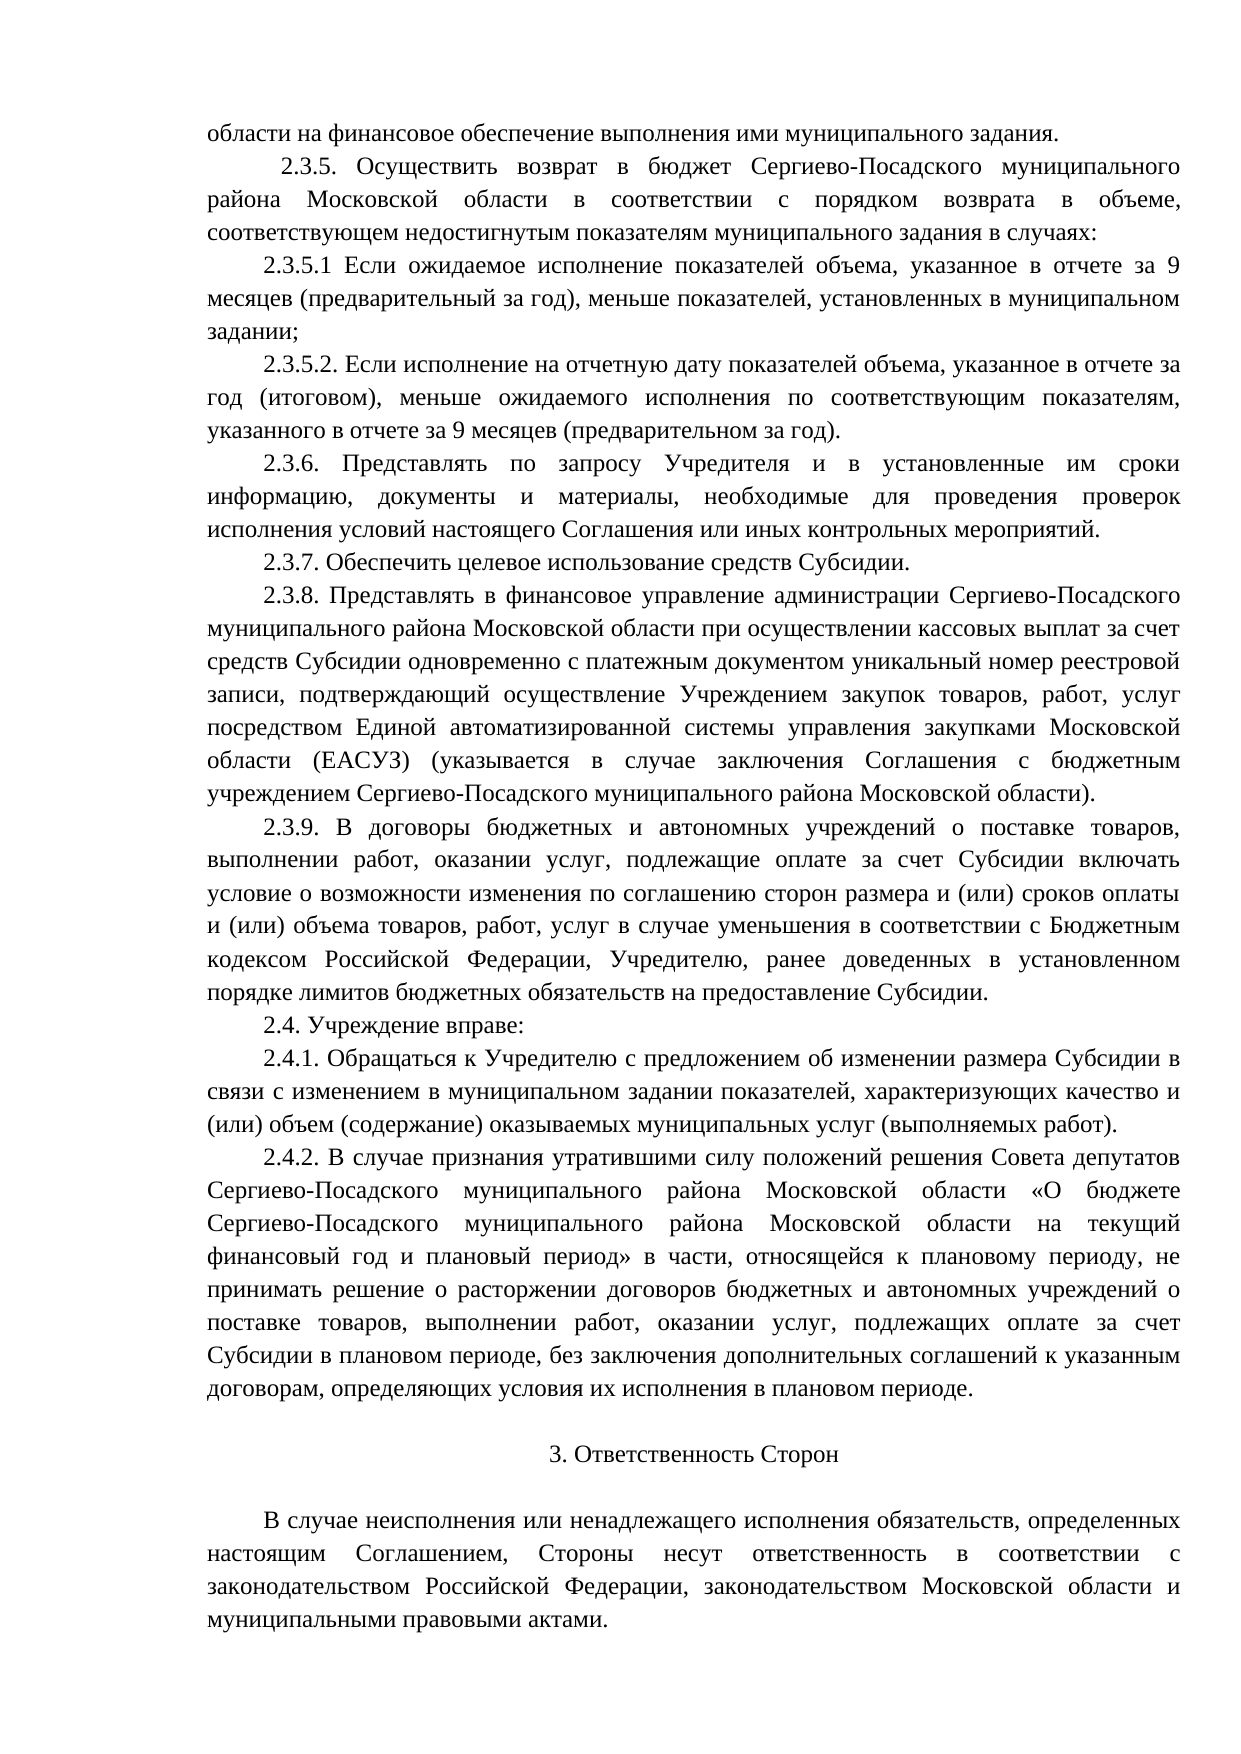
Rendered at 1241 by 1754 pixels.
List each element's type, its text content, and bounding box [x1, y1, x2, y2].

text 3. Ответственность Сторон [207, 1439, 1181, 1468]
text 2.3.5. Осуществить возврат в бюджет Сергиево-Посадского муниципального района Московской области в соответствии с порядком возврата в объеме, соответствующем недостигнутым показателям муниципального задания в случаях: [207, 151, 1181, 246]
text 2.4.2. В случае признания утратившими силу положений решения Совета депутатов Сергиево-Посадского муниципального района Московской области «О бюджете Сергиево-Посадского муниципального района Московской области на текущий финансовый год и плановый период» в части, относящейся к плановому периоду, не принимать решение о расторжении договоров бюджетных и автономных учреждений о поставке товаров, выполнении работ, оказании услуг, подлежащих оплате за счет Субсидии в плановом периоде, без заключения дополнительных соглашений к указанным договорам, определяющих условия их исполнения в плановом периоде. [207, 1142, 1181, 1402]
text 2.3.5.2. Если исполнение на отчетную дату показателей объема, указанное в отчете за год (итоговом), меньше ожидаемого исполнения по соответствующим показателям, указанного в отчете за 9 месяцев (предварительном за год). [207, 349, 1181, 444]
text 2.4. Учреждение вправе: [207, 1010, 1181, 1038]
text 2.3.7. Обеспечить целевое использование средств Субсидии. [207, 547, 1181, 576]
text В случае неисполнения или ненадлежащего исполнения обязательств, определенных настоящим Соглашением, Стороны несут ответственность в соответствии с законодательством Российской Федерации, законодательством Московской области и муниципальными правовыми актами. [207, 1505, 1181, 1633]
text 2.4.1. Обращаться к Учредителю с предложением об изменении размера Субсидии в связи с изменением в муниципальном задании показателей, характеризующих качество и (или) объем (содержание) оказываемых муниципальных услуг (выполняемых работ). [207, 1043, 1181, 1137]
text 2.3.6. Представлять по запросу Учредителя и в установленные им сроки информацию, документы и материалы, необходимые для проведения проверок исполнения условий настоящего Соглашения или иных контрольных мероприятий. [207, 448, 1181, 543]
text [207, 118, 1181, 147]
text 2.3.5.1 Если ожидаемое исполнение показателей объема, указанное в отчете за 9 месяцев (предварительный за год), меньше показателей, установленных в муниципальном задании; [207, 250, 1181, 345]
text 2.3.9. В договоры бюджетных и автономных учреждений о поставке товаров, выполнении работ, оказании услуг, подлежащие оплате за счет Субсидии включать условие о возможности изменения по соглашению сторон размера и (или) сроков оплаты и (или) объема товаров, работ, услуг в случае уменьшения в соответствии с Бюджетным кодексом Российской Федерации, Учредителю, ранее доведенных в установленном порядке лимитов бюджетных обязательств на предоставление Субсидии. [207, 812, 1181, 1005]
text 2.3.8. Представлять в финансовое управление администрации Сергиево-Посадского муниципального района Московской области при осуществлении кассовых выплат за счет средств Субсидии одновременно с платежным документом уникальный номер реестровой записи, подтверждающий осуществление Учреждением закупок товаров, работ, услуг посредством Единой автоматизированной системы управления закупками Московской области (ЕАСУЗ) (указывается в случае заключения Соглашения с бюджетным учреждением Сергиево-Посадского муниципального района Московской области). [207, 580, 1181, 807]
